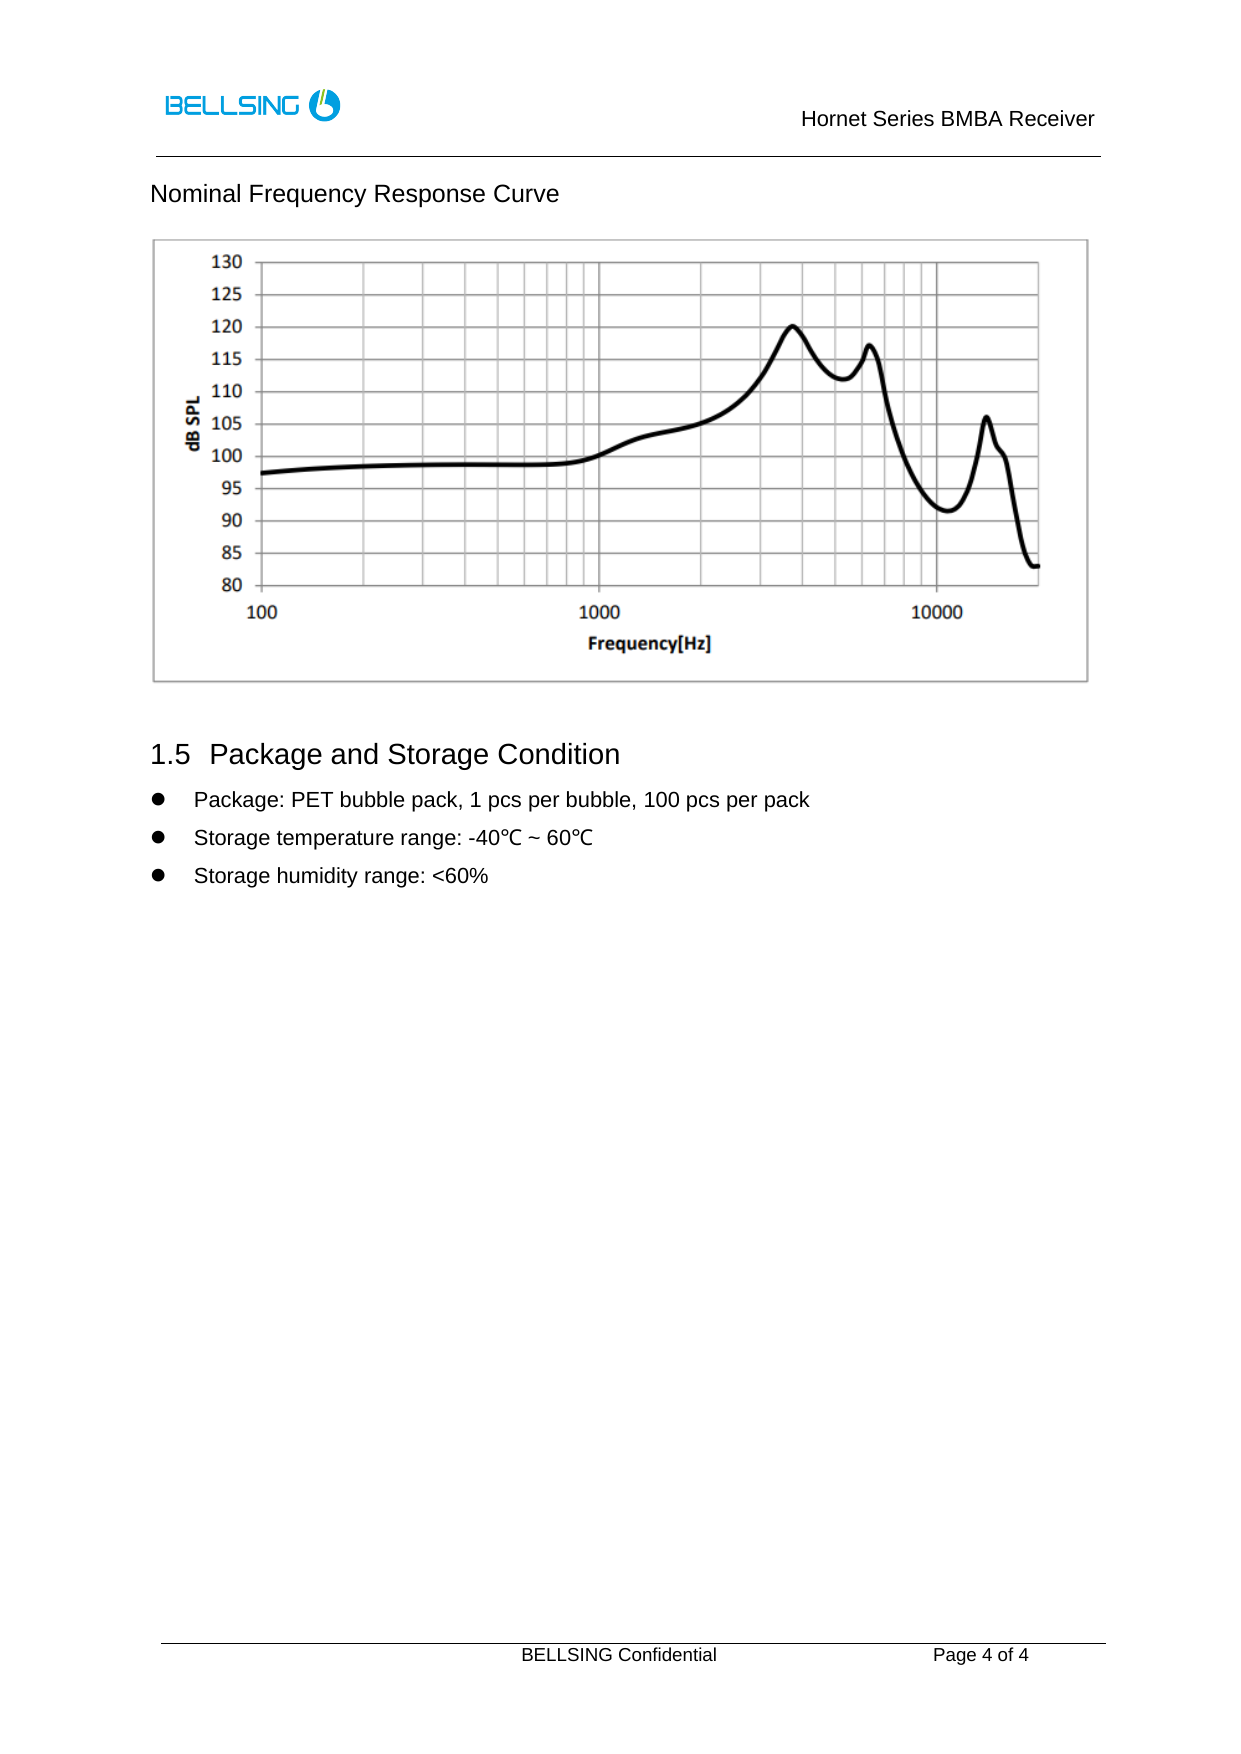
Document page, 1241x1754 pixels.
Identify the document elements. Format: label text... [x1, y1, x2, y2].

picture [161, 85, 345, 126]
subtitle Storage humidity range: <60% [150, 863, 1090, 888]
picture [150, 232, 1090, 687]
subtitle Package and Storage Condition [150, 737, 1090, 771]
subtitle Storage temperature range: -40℃ ~ 60℃ [150, 825, 1090, 850]
subtitle Package: PET bubble pack, 1 pcs per bubble, 100 pcs per pack [150, 787, 1090, 812]
subtitle Nominal Frequency Response Curve [150, 178, 1090, 207]
